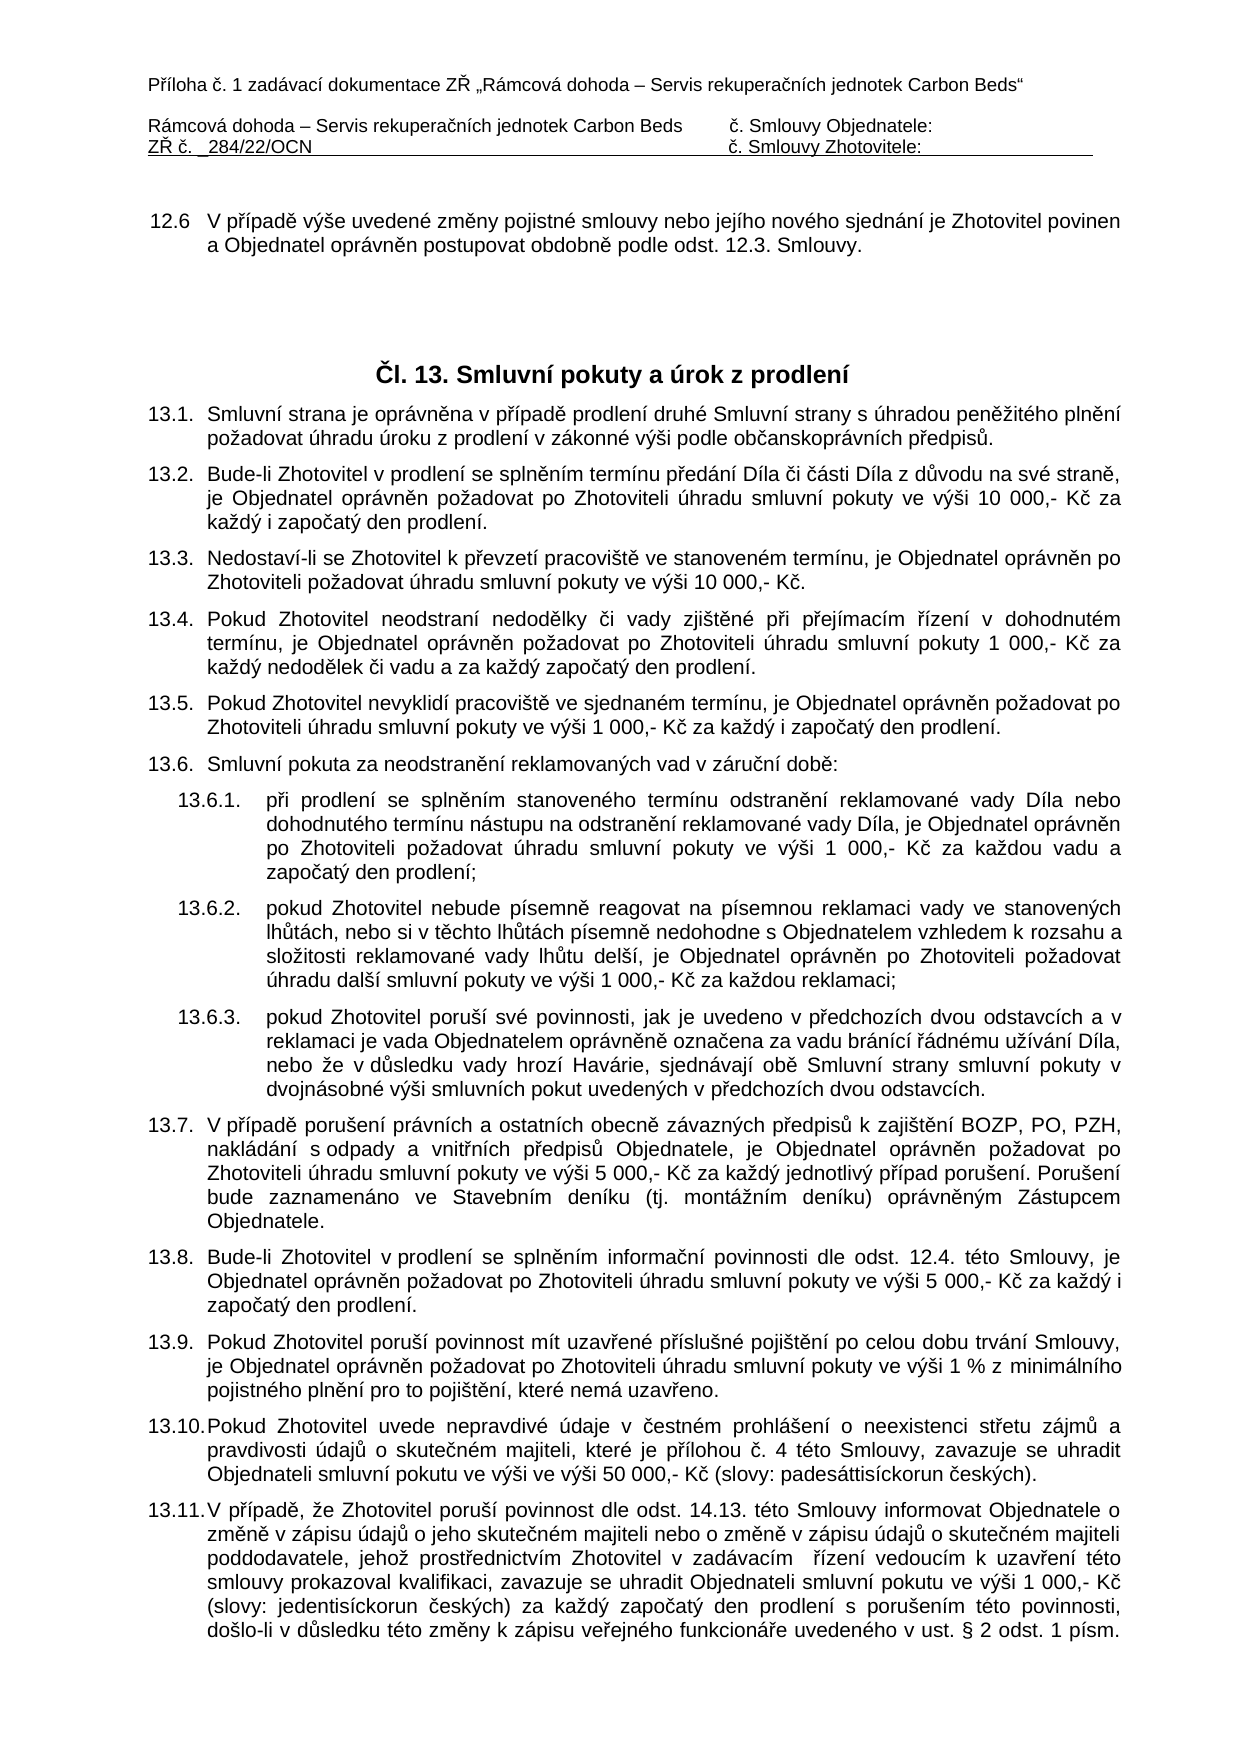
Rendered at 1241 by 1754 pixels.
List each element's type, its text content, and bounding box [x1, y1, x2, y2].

text Smluvní pokuta za neodstranění reklamovaných vad v záruční době: [148, 751, 1122, 775]
text pokud Zhotovitel nebude písemně reagovat na písemnou reklamaci vady ve stanovených lhůtách, nebo si v těchto lhůtách písemně nedohodne s Objednatelem vzhledem k rozsahu a složitosti reklamované vady lhůtu delší, je Objednatel oprávněn po Zhotoviteli požadovat úhradu další smluvní pokuty ve výši 1 000,- Kč za každou reklamaci; [177, 896, 1122, 992]
list Smluvní pokuty a úrok z prodlení [102, 360, 1122, 389]
text Pokud Zhotovitel poruší povinnost mít uzavřené příslušné pojištění po celou dobu trvání Smlouvy, je Objednatel oprávněn požadovat po Zhotoviteli úhradu smluvní pokuty ve výši 1 % z minimálního pojistného plnění pro to pojištění, které nemá uzavřeno. [148, 1329, 1122, 1401]
text Pokud Zhotovitel nevyklidí pracoviště ve sjednaném termínu, je Objednatel oprávněn požadovat po Zhotoviteli úhradu smluvní pokuty ve výši 1 000,- Kč za každý i započatý den prodlení. [148, 691, 1122, 739]
text Bude-li Zhotovitel v prodlení se splněním termínu předání Díla či části Díla z důvodu na své straně, je Objednatel oprávněn požadovat po Zhotoviteli úhradu smluvní pokuty ve výši 10 000,- Kč za každý i započatý den prodlení. [148, 462, 1122, 534]
text V případě porušení právních a ostatních obecně závazných předpisů k zajištění BOZP, PO, PZH, nakládání s odpady a vnitřních předpisů Objednatele, je Objednatel oprávněn požadovat po Zhotoviteli úhradu smluvní pokuty ve výši 5 000,- Kč za každý jednotlivý případ porušení. Porušení bude zaznamenáno ve Stavebním deníku (tj. montážním deníku) oprávněným Zástupcem Objednatele. [148, 1113, 1122, 1233]
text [148, 1498, 1122, 1642]
text Pokud Zhotovitel uvede nepravdivé údaje v čestném prohlášení o neexistenci střetu zájmů a pravdivosti údajů o skutečném majiteli, které je přílohou č. 4 této Smlouvy, zavazuje se uhradit Objednateli smluvní pokutu ve výši ve výši 50 000,- Kč (slovy: padesáttisíckorun českých). [148, 1414, 1122, 1486]
text Bude-li Zhotovitel v prodlení se splněním informační povinnosti dle odst. 12.4. této Smlouvy, je Objednatel oprávněn požadovat po Zhotoviteli úhradu smluvní pokuty ve výši 5 000,- Kč za každý i započatý den prodlení. [148, 1245, 1122, 1317]
list V případě výše uvedené změny pojistné smlouvy nebo jejího nového sjednání je Zhotovitel povinen a Objednatel oprávněn postupovat obdobně podle odst. 12.3. Smlouvy. [149, 208, 1122, 256]
text Nedostaví-li se Zhotovitel k převzetí pracoviště ve stanoveném termínu, je Objednatel oprávněn po Zhotoviteli požadovat úhradu smluvní pokuty ve výši 10 000,- Kč. [148, 546, 1122, 594]
text Smluvní strana je oprávněna v případě prodlení druhé Smluvní strany s úhradou peněžitého plnění požadovat úhradu úroku z prodlení v zákonné výši podle občanskoprávních předpisů. [148, 401, 1122, 449]
text při prodlení se splněním stanoveného termínu odstranění reklamované vady Díla nebo dohodnutého termínu nástupu na odstranění reklamované vady Díla, je Objednatel oprávněn po Zhotoviteli požadovat úhradu smluvní pokuty ve výši 1 000,- Kč za každou vadu a započatý den prodlení; [177, 788, 1122, 884]
text Pokud Zhotovitel neodstraní nedodělky či vady zjištěné při přejímacím řízení v dohodnutém termínu, je Objednatel oprávněn požadovat po Zhotoviteli úhradu smluvní pokuty 1 000,- Kč za každý nedodělek či vadu a za každý započatý den prodlení. [148, 607, 1122, 678]
text pokud Zhotovitel poruší své povinnosti, jak je uvedeno v předchozích dvou odstavcích a v reklamaci je vada Objednatelem oprávněně označena za vadu bránící řádnému užívání Díla, nebo že v důsledku vady hrozí Havárie, sjednávají obě Smluvní strany smluvní pokuty v dvojnásobné výši smluvních pokut uvedených v předchozích dvou odstavcích. [177, 1004, 1122, 1100]
